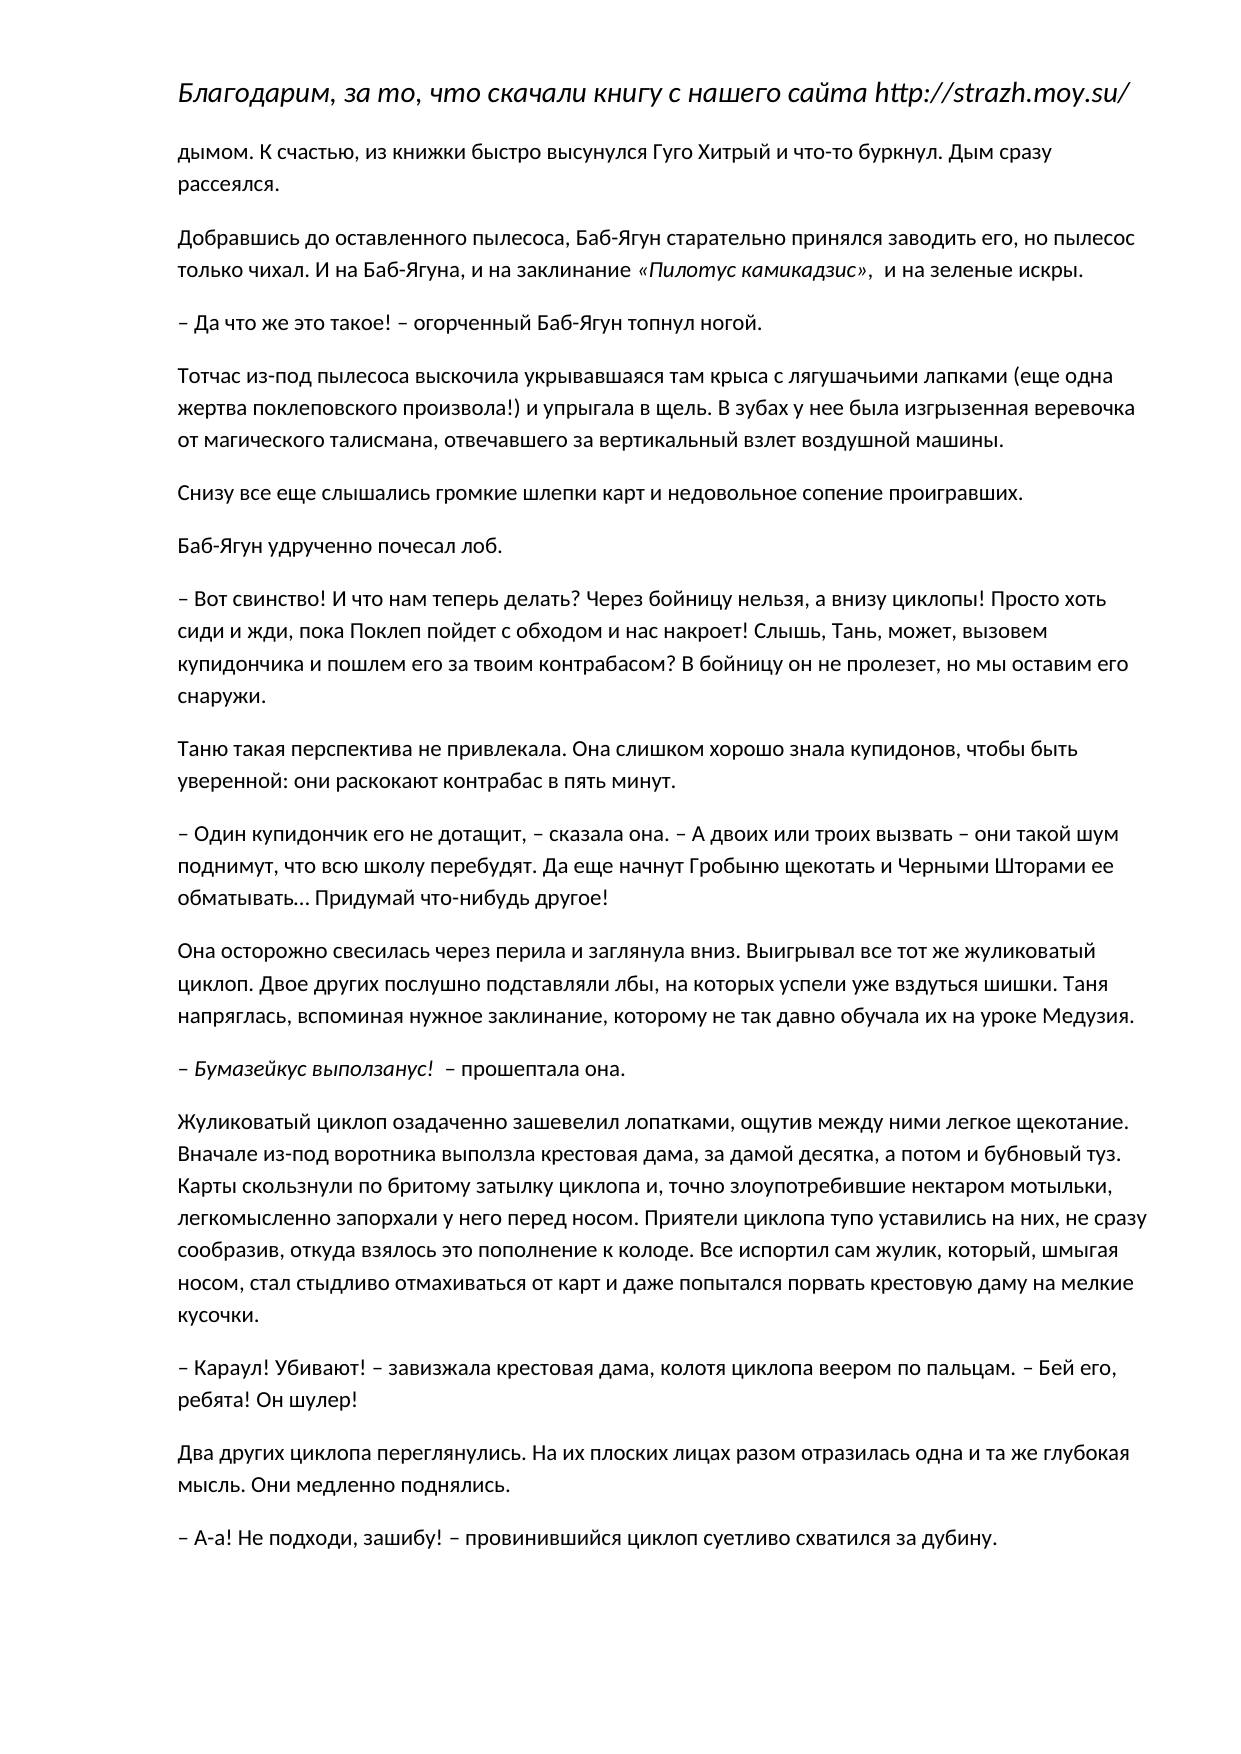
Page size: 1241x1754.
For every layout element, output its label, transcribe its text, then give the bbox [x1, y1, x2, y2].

text – Бумазейкус выползанус! – прошептала она. [177, 1054, 1152, 1082]
text Баб-Ягун удрученно почесал лоб. [177, 531, 1152, 559]
text Тотчас из-под пылесоса выскочила укрывавшаяся там крыса с лягушачьими лапками (еще одна жертва поклеповского произвола!) и упрыгала в щель. В зубах у нее была изгрызенная веревочка от магического талисмана, отвечавшего за вертикальный взлет воздушной машины. [177, 361, 1152, 453]
text Снизу все еще слышались громкие шлепки карт и недовольное сопение проигравших. [177, 478, 1152, 506]
text – Один купидончик его не дотащит, – сказала она. – А двоих или троих вызвать – они такой шум поднимут, что всю школу перебудят. Да еще начнут Гробыню щекотать и Черными Шторами ее обматывать… Придумай что-нибудь другое! [177, 819, 1152, 911]
text Она осторожно свесилась через перила и заглянула вниз. Выигрывал все тот же жуликоватый циклоп. Двое других послушно подставляли лбы, на которых успели уже вздуться шишки. Таня напряглась, вспоминая нужное заклинание, которому не так давно обучала их на уроке Медузия. [177, 936, 1152, 1029]
text – Да что же это такое! – огорченный Баб-Ягун топнул ногой. [177, 308, 1152, 336]
text Таню такая перспектива не привлекала. Она слишком хорошо знала купидонов, чтобы быть уверенной: они раскокают контрабас в пять минут. [177, 734, 1152, 794]
text – Караул! Убивают! – завизжала крестовая дама, колотя циклопа веером по пальцам. – Бей его, ребята! Он шулер! [177, 1353, 1152, 1413]
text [177, 137, 1152, 198]
text Добравшись до оставленного пылесоса, Баб-Ягун старательно принялся заводить его, но пылесос только чихал. И на Баб-Ягуна, и на заклинание «Пилотус камикадзис», и на зеленые искры. [177, 223, 1152, 283]
text Жуликоватый циклоп озадаченно зашевелил лопатками, ощутив между ними легкое щекотание. Вначале из-под воротника выползла крестовая дама, за дамой десятка, а потом и бубновый туз. Карты скользнули по бритому затылку циклопа и, точно злоупотребившие нектаром мотыльки, легкомысленно запорхали у него перед носом. Приятели циклопа тупо уставились на них, не сразу сообразив, откуда взялось это пополнение к колоде. Все испортил сам жулик, который, шмыгая носом, стал стыдливо отмахиваться от карт и даже попытался порвать крестовую даму на мелкие кусочки. [177, 1107, 1152, 1328]
text – А-а! Не подходи, зашибу! – провинившийся циклоп суетливо схватился за дубину. [177, 1523, 1152, 1551]
text Два других циклопа переглянулись. На их плоских лицах разом отразилась одна и та же глубокая мысль. Они медленно поднялись. [177, 1438, 1152, 1498]
text – Вот свинство! И что нам теперь делать? Через бойницу нельзя, а внизу циклопы! Просто хоть сиди и жди, пока Поклеп пойдет с обходом и нас накроет! Слышь, Тань, может, вызовем купидончика и пошлем его за твоим контрабасом? В бойницу он не пролезет, но мы оставим его снаружи. [177, 584, 1152, 709]
